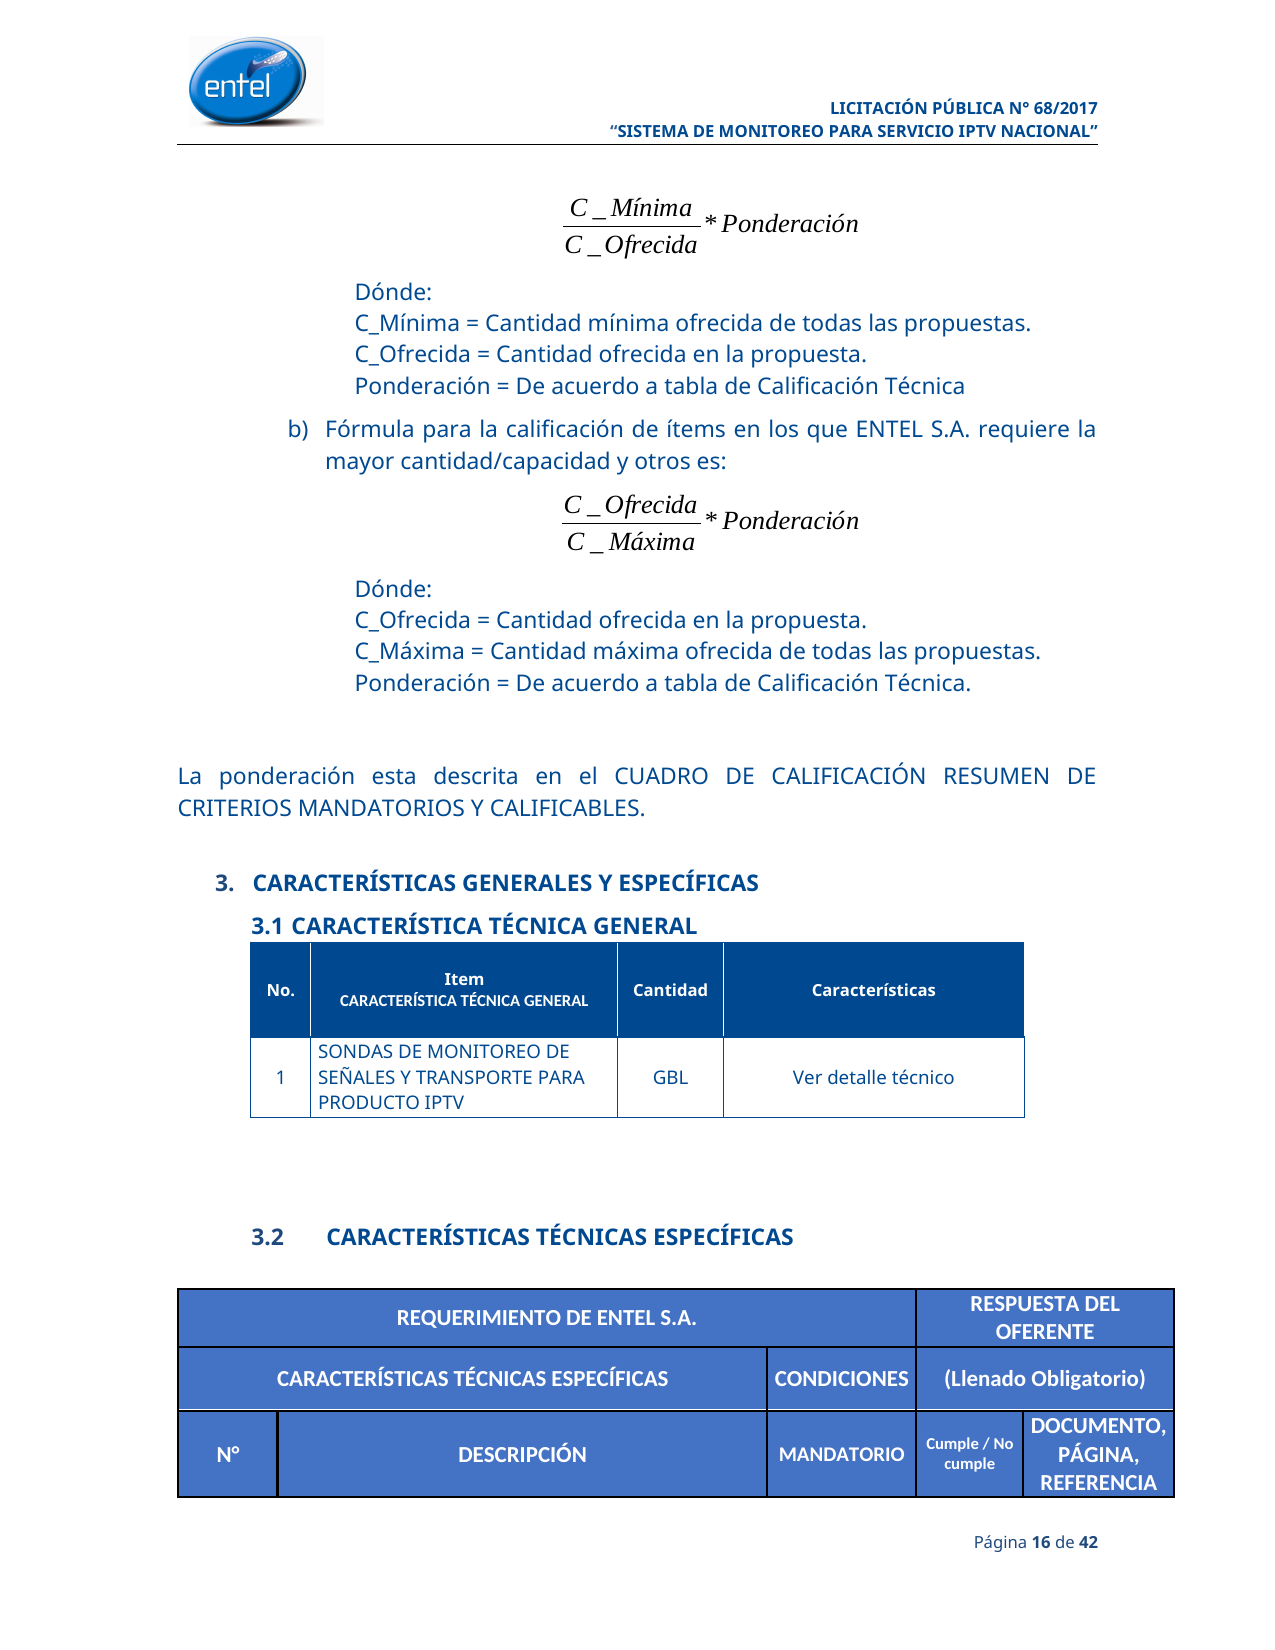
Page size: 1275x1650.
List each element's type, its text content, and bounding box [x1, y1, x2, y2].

list Dónde: [348, 573, 1098, 604]
list C_Ofrecida = Cantidad ofrecida en la propuesta. [354, 604, 1098, 635]
table_header Item CARACTERÍSTICA TÉCNICA GENERAL [311, 943, 617, 1036]
text La ponderación esta descrita en el CUADRO DE CALIFICACIÓN RESUMEN DE CRITERIOS MANDATORIOS Y CALIFICABLES. [177, 760, 1098, 823]
list Ponderación = De acuerdo a tabla de Calificación Técnica [354, 369, 1098, 401]
picture [188, 36, 324, 127]
text 3.1 CARACTERÍSTICA TÉCNICA GENERAL [177, 910, 1098, 942]
table_header Características [724, 943, 1024, 1036]
table_header Cantidad [618, 943, 723, 1036]
table_header No. [251, 943, 310, 1036]
table_cell GBL [618, 1038, 723, 1117]
list CARACTERÍSTICAS TÉCNICAS ESPECÍFICAS [251, 1221, 1098, 1252]
table_header RESPUESTA DEL OFERENTE [917, 1290, 1173, 1346]
table_cell CARACTERÍSTICAS TÉCNICAS ESPECÍFICAS [179, 1348, 766, 1409]
list C_Máxima = Cantidad máxima ofrecida de todas las propuestas. [354, 635, 1098, 667]
table_cell 1 [251, 1038, 310, 1117]
table_cell DOCUMENTO, PÁGINA, REFERENCIA [1024, 1412, 1173, 1496]
table_header REQUERIMIENTO DE ENTEL S.A. [179, 1290, 915, 1346]
list Dónde: [348, 276, 1098, 307]
table_cell SONDAS DE MONITOREO DE SEÑALES Y TRANSPORTE PARA PRODUCTO IPTV [311, 1038, 617, 1117]
table_cell DESCRIPCIÓN [279, 1412, 766, 1496]
table_cell CONDICIONES [768, 1348, 915, 1409]
table_cell N° [179, 1412, 276, 1496]
list Ponderación = De acuerdo a tabla de Calificación Técnica. [354, 667, 1098, 698]
list CARACTERÍSTICAS GENERALES Y ESPECÍFICAS [215, 867, 1098, 898]
list Fórmula para la calificación de ítems en los que ENTEL S.A. requiere la mayor cantidad/capacidad y otros es: [287, 413, 1098, 476]
table_cell MANDATORIO [768, 1412, 915, 1496]
table_cell (Llenado Obligatorio) [917, 1348, 1173, 1409]
table_cell Ver detalle técnico [724, 1038, 1024, 1117]
list C_Mínima = Cantidad mínima ofrecida de todas las propuestas. [354, 307, 1098, 338]
list C_Ofrecida = Cantidad ofrecida en la propuesta. [354, 338, 1098, 369]
table_cell Cumple / No cumple [917, 1412, 1022, 1496]
